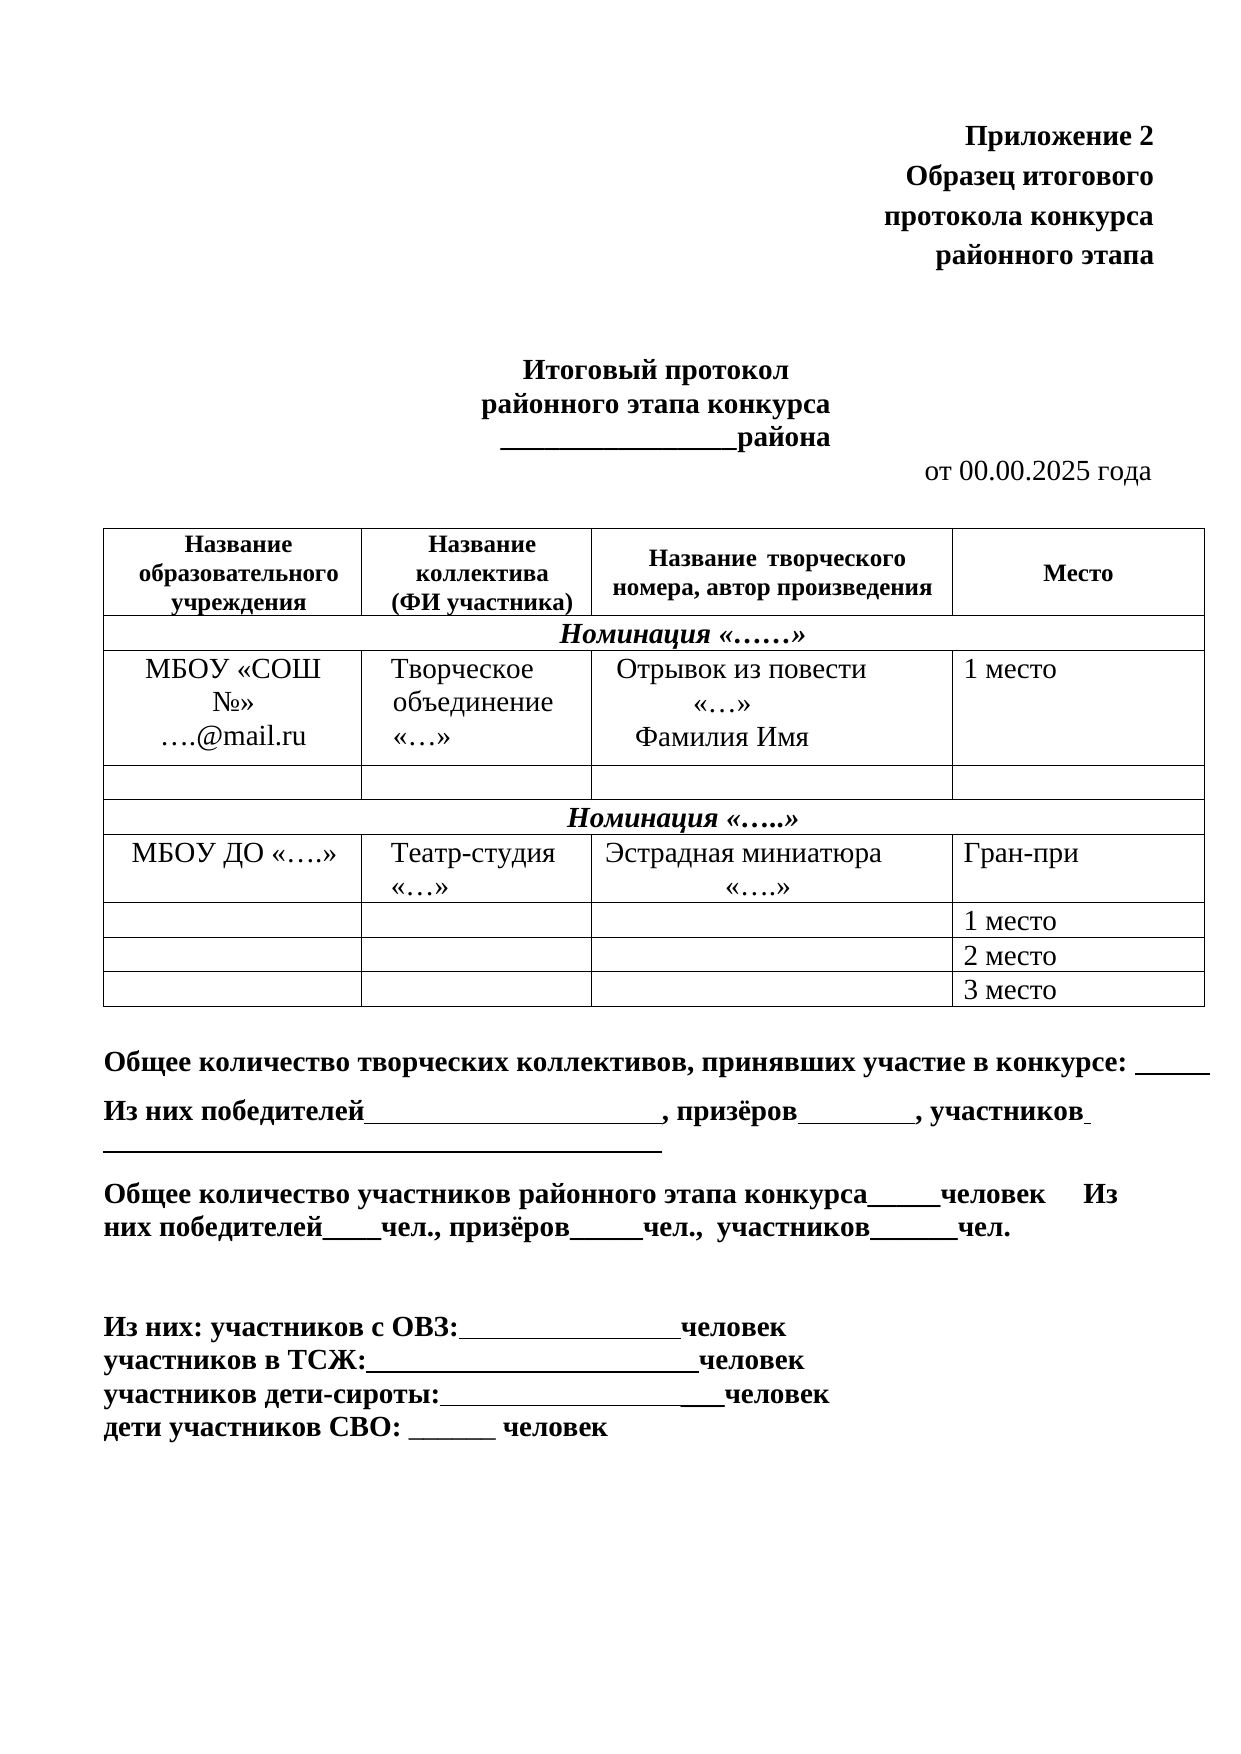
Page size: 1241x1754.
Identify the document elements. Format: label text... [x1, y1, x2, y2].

text районного этапа [177, 237, 1154, 271]
text Из них: участников с ОВЗ: человек [103, 1309, 1152, 1342]
text Приложение 2 [177, 118, 1154, 152]
table_cell [362, 903, 591, 937]
text ________________района [177, 419, 1154, 453]
table_cell 1 место [953, 651, 1204, 765]
table_cell [592, 938, 952, 971]
table_cell [362, 938, 591, 971]
text участников в ТСЖ: человек [103, 1342, 1152, 1376]
table_cell [592, 766, 952, 799]
text районного этапа конкурса [472, 386, 839, 419]
text Из них победителей , призёров , участников [103, 1098, 1152, 1155]
text Общее количество творческих коллективов, принявших участие в конкурсе: [103, 1048, 1152, 1077]
table_header Название образовательного учреждения [104, 529, 361, 615]
table_cell [104, 972, 361, 1006]
table_cell [362, 972, 591, 1006]
table_cell [592, 903, 952, 937]
table_cell [104, 903, 361, 937]
text от 00.00.2025 года [177, 453, 1152, 487]
table_cell 1 место [953, 903, 1204, 937]
table_header Название коллектива (ФИ участника) [362, 529, 591, 615]
table_cell Гран-при [953, 835, 1204, 902]
text протокола конкурса [177, 198, 1154, 231]
text Образец итогового [177, 158, 1154, 191]
text дети участников СВО: ______ человек [103, 1409, 1152, 1443]
text участников дети-сироты: ___человек [103, 1376, 1152, 1409]
table_cell [104, 938, 361, 971]
table_cell Отрывок из повести «…» Фамилия Имя [592, 651, 952, 765]
table_cell Номинация «…..» [104, 800, 1204, 834]
table_cell [592, 972, 952, 1006]
text Итоговый протокол [472, 352, 839, 386]
table_cell [362, 766, 591, 799]
table_cell МБОУ ДО «….» [104, 835, 361, 902]
table_cell 2 место [953, 938, 1204, 971]
table_cell 3 место [953, 972, 1204, 1006]
table_cell Творческое объединение «…» [362, 651, 591, 765]
table_cell Эстрадная миниатюра «….» [592, 835, 952, 902]
table_header Название творческого номера, автор произведения [592, 529, 952, 615]
table_cell Театр-студия «…» [362, 835, 591, 902]
text Общее количество участников районного этапа конкурса_____человек Из них победителей____чел., призёров_____чел., участников______чел. [103, 1176, 1139, 1243]
table_cell [104, 766, 361, 799]
table_cell МБОУ «СОШ №» ….@mail.ru [104, 651, 361, 765]
table_header Место [953, 529, 1204, 615]
table_cell Номинация «……» [104, 616, 1204, 650]
table_cell [953, 766, 1204, 799]
